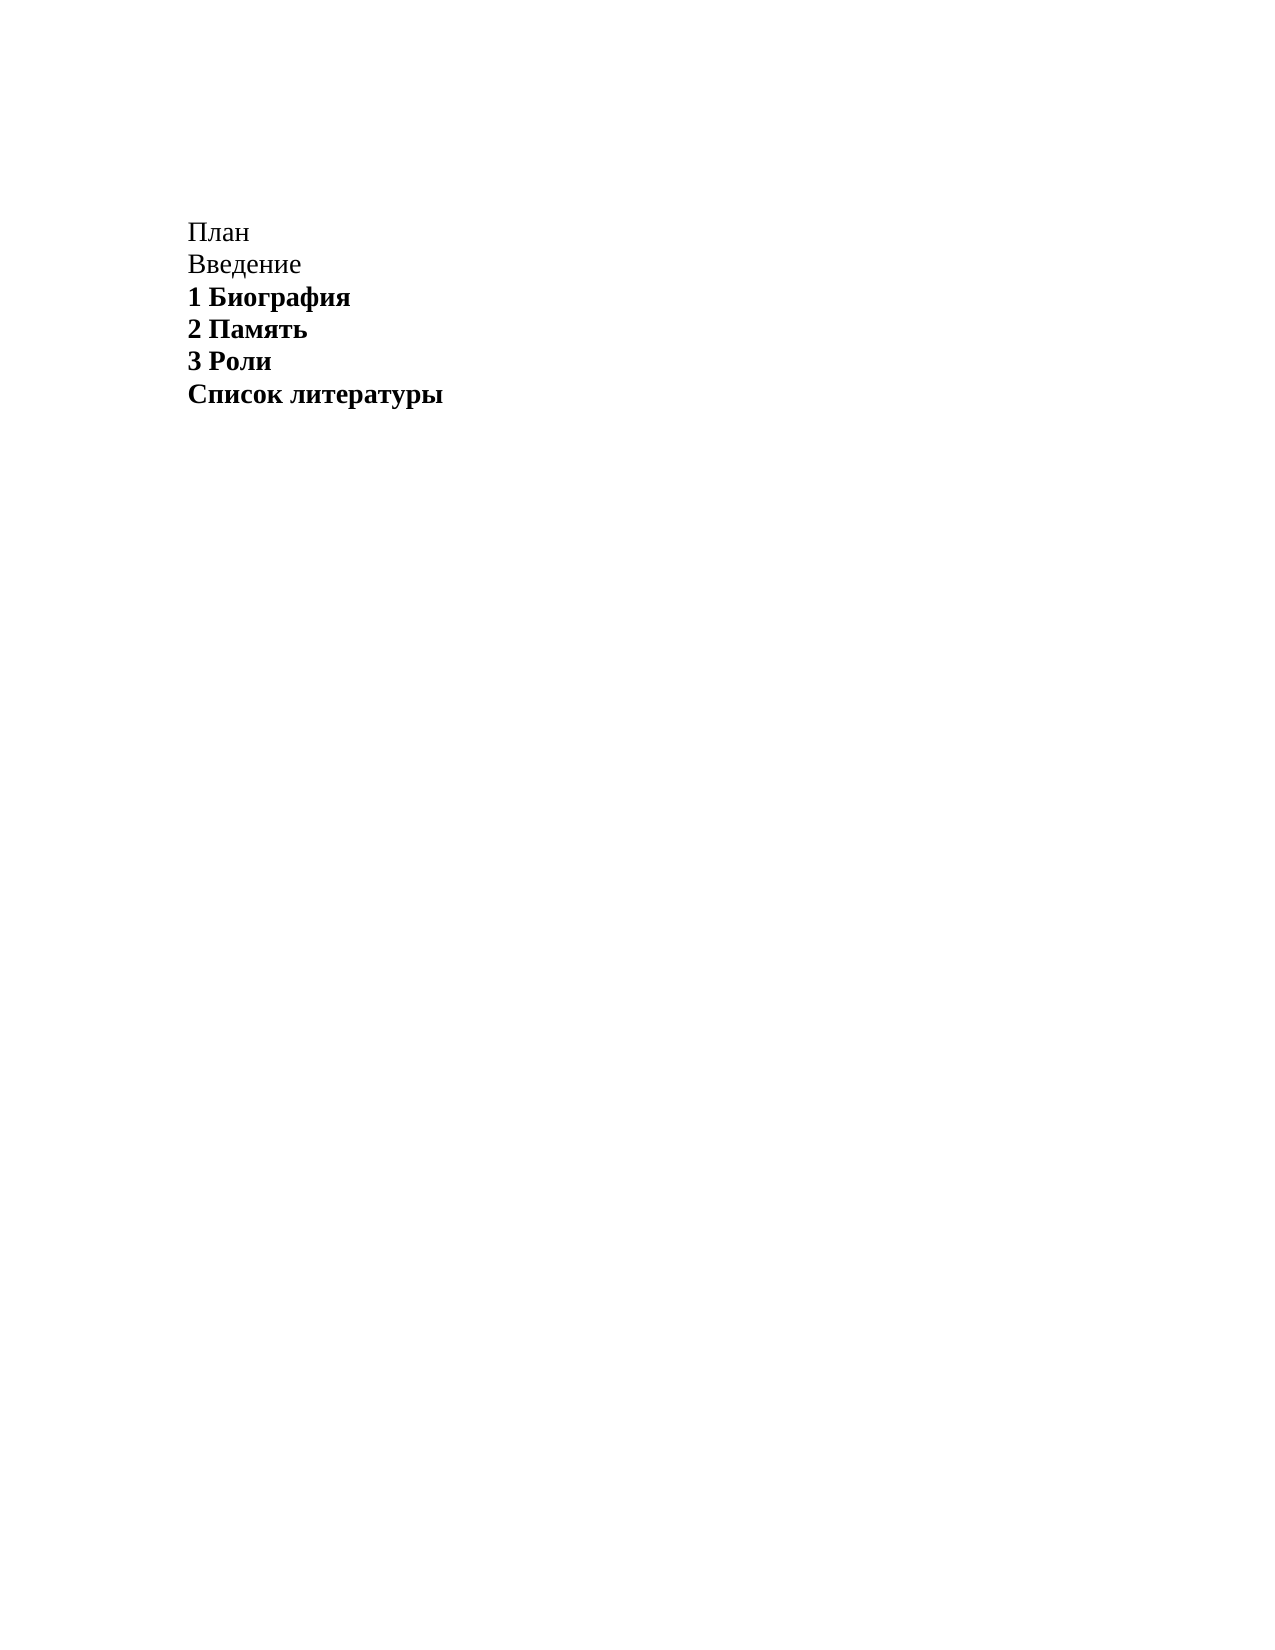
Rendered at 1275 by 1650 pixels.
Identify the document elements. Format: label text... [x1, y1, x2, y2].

text План Введение 1 Биография 2 Память 3 Роли Список литературы [187, 150, 1087, 409]
